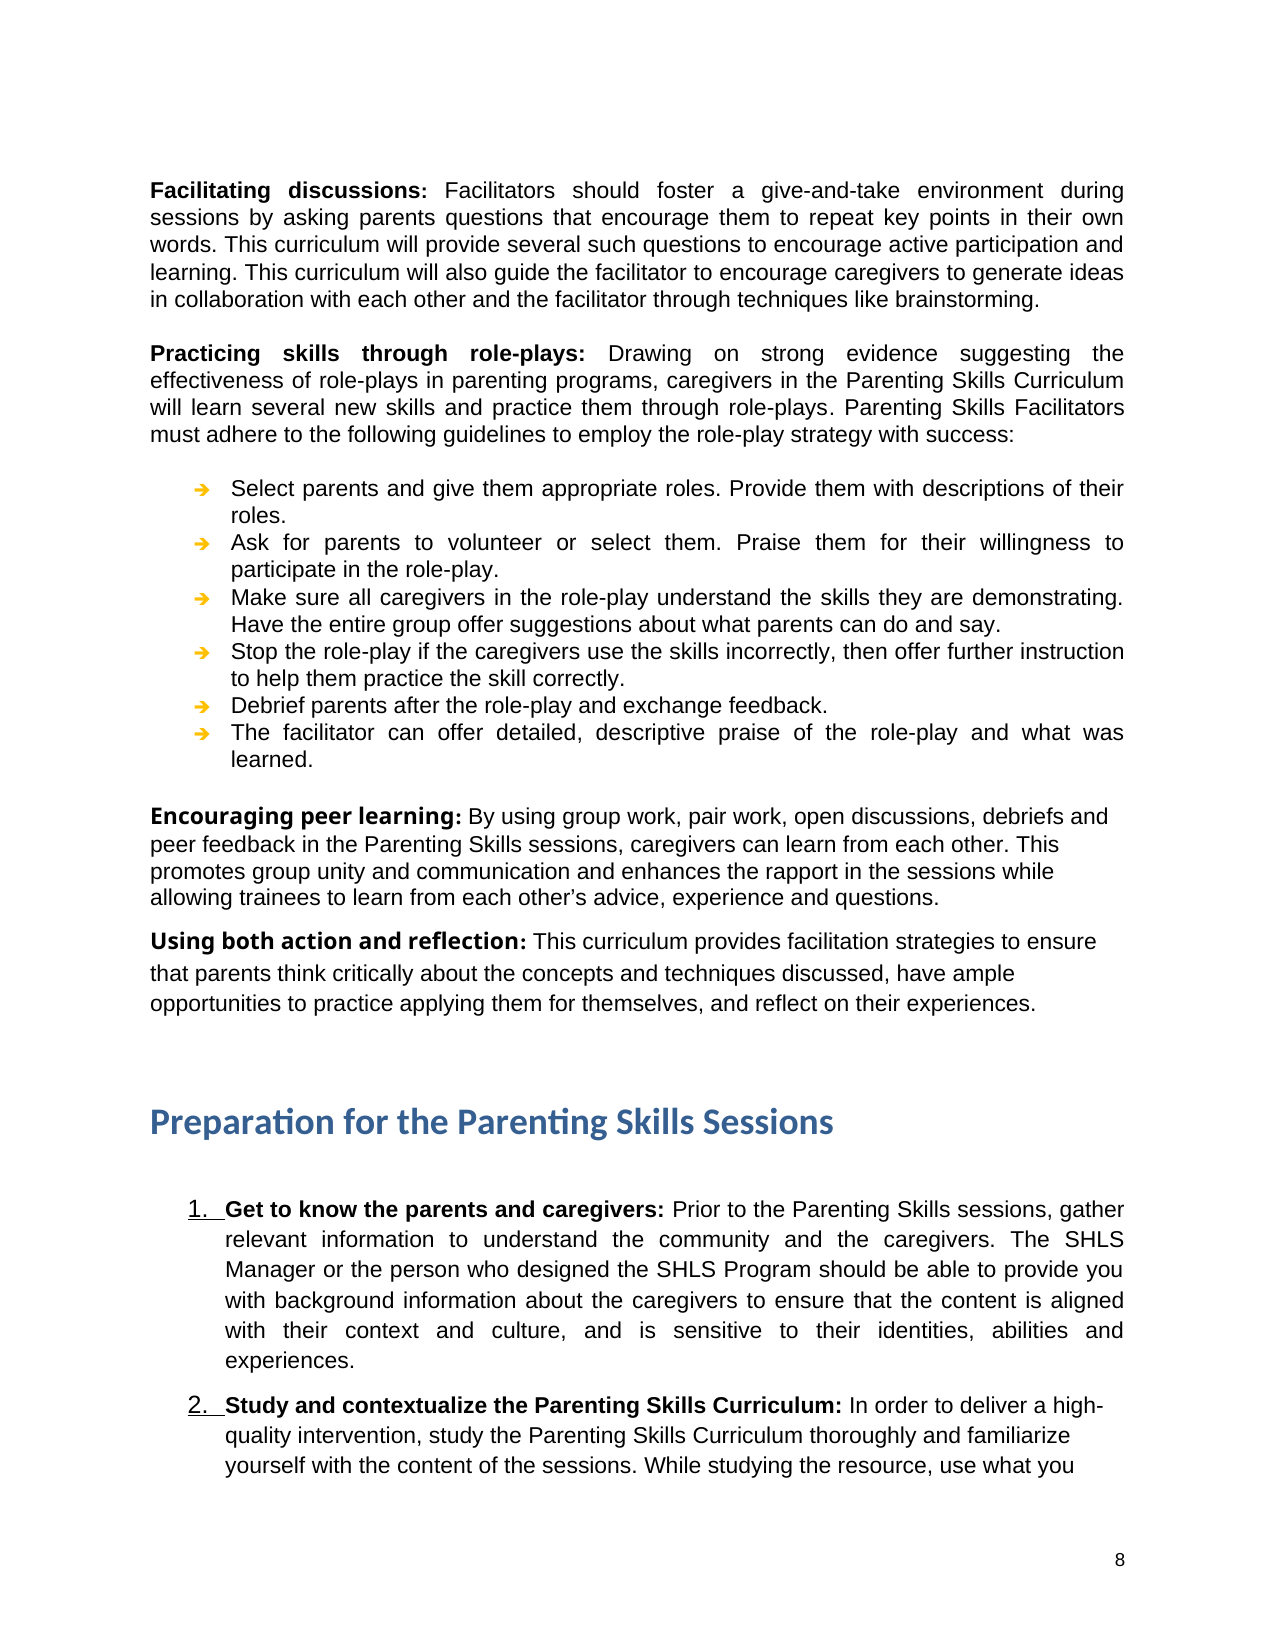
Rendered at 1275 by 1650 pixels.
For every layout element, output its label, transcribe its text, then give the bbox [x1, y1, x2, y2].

text Encouraging peer learning: By using group work, pair work, open discussions, debriefs and peer feedback in the Parenting Skills sessions, caregivers can learn from each other. This promotes group unity and communication and enhances the rapport in the sessions while allowing trainees to learn from each other’s advice, experience and questions. [150, 800, 1125, 910]
text Using both action and reflection: This curriculum provides facilitation strategies to ensure that parents think critically about the concepts and techniques discussed, have ample opportunities to practice applying them for themselves, and reflect on their experiences. [150, 925, 1125, 1017]
list Debrief parents after the role-play and exchange feedback. [193, 692, 1125, 719]
list Ask for parents to volunteer or select them. Praise them for their willingness to participate in the role-play. [193, 529, 1125, 583]
list The facilitator can offer detailed, descriptive praise of the role-play and what was learned. [193, 719, 1125, 773]
list Get to know the parents and caregivers: Prior to the Parenting Skills sessions, gather relevant information to understand the community and the caregivers. The SHLS Manager or the person who designed the SHLS Program should be able to provide you with background information about the caregivers to ensure that the content is aligned with their context and culture, and is sensitive to their identities, abilities and experiences. [187, 1193, 1125, 1373]
list Stop the role-play if the caregivers use the skills incorrectly, then offer further instruction to help them practice the skill correctly. [193, 637, 1125, 692]
text Practicing skills through role-plays: Drawing on strong evidence suggesting the effectiveness of role-plays in parenting programs, caregivers in the Parenting Skills Curriculum will learn several new skills and practice them through role-plays. Parenting Skills Facilitators must adhere to the following guidelines to employ the role-play strategy with success: [150, 339, 1125, 448]
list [187, 1390, 1125, 1479]
list Make sure all caregivers in the role-play understand the skills they are demonstrating. Have the entire group offer suggestions about what parents can do and say. [193, 583, 1125, 637]
text Facilitating discussions: Facilitators should foster a give-and-take environment during sessions by asking parents questions that encourage them to repeat key points in their own words. This curriculum will provide several such questions to encourage active participation and learning. This curriculum will also guide the facilitator to encourage caregivers to generate ideas in collaboration with each other and the facilitator through techniques like brainstorming. [150, 177, 1125, 312]
list Select parents and give them appropriate roles. Provide them with descriptions of their roles. [193, 475, 1125, 529]
text Preparation for the Parenting Skills Sessions [37, 1113, 1125, 1140]
